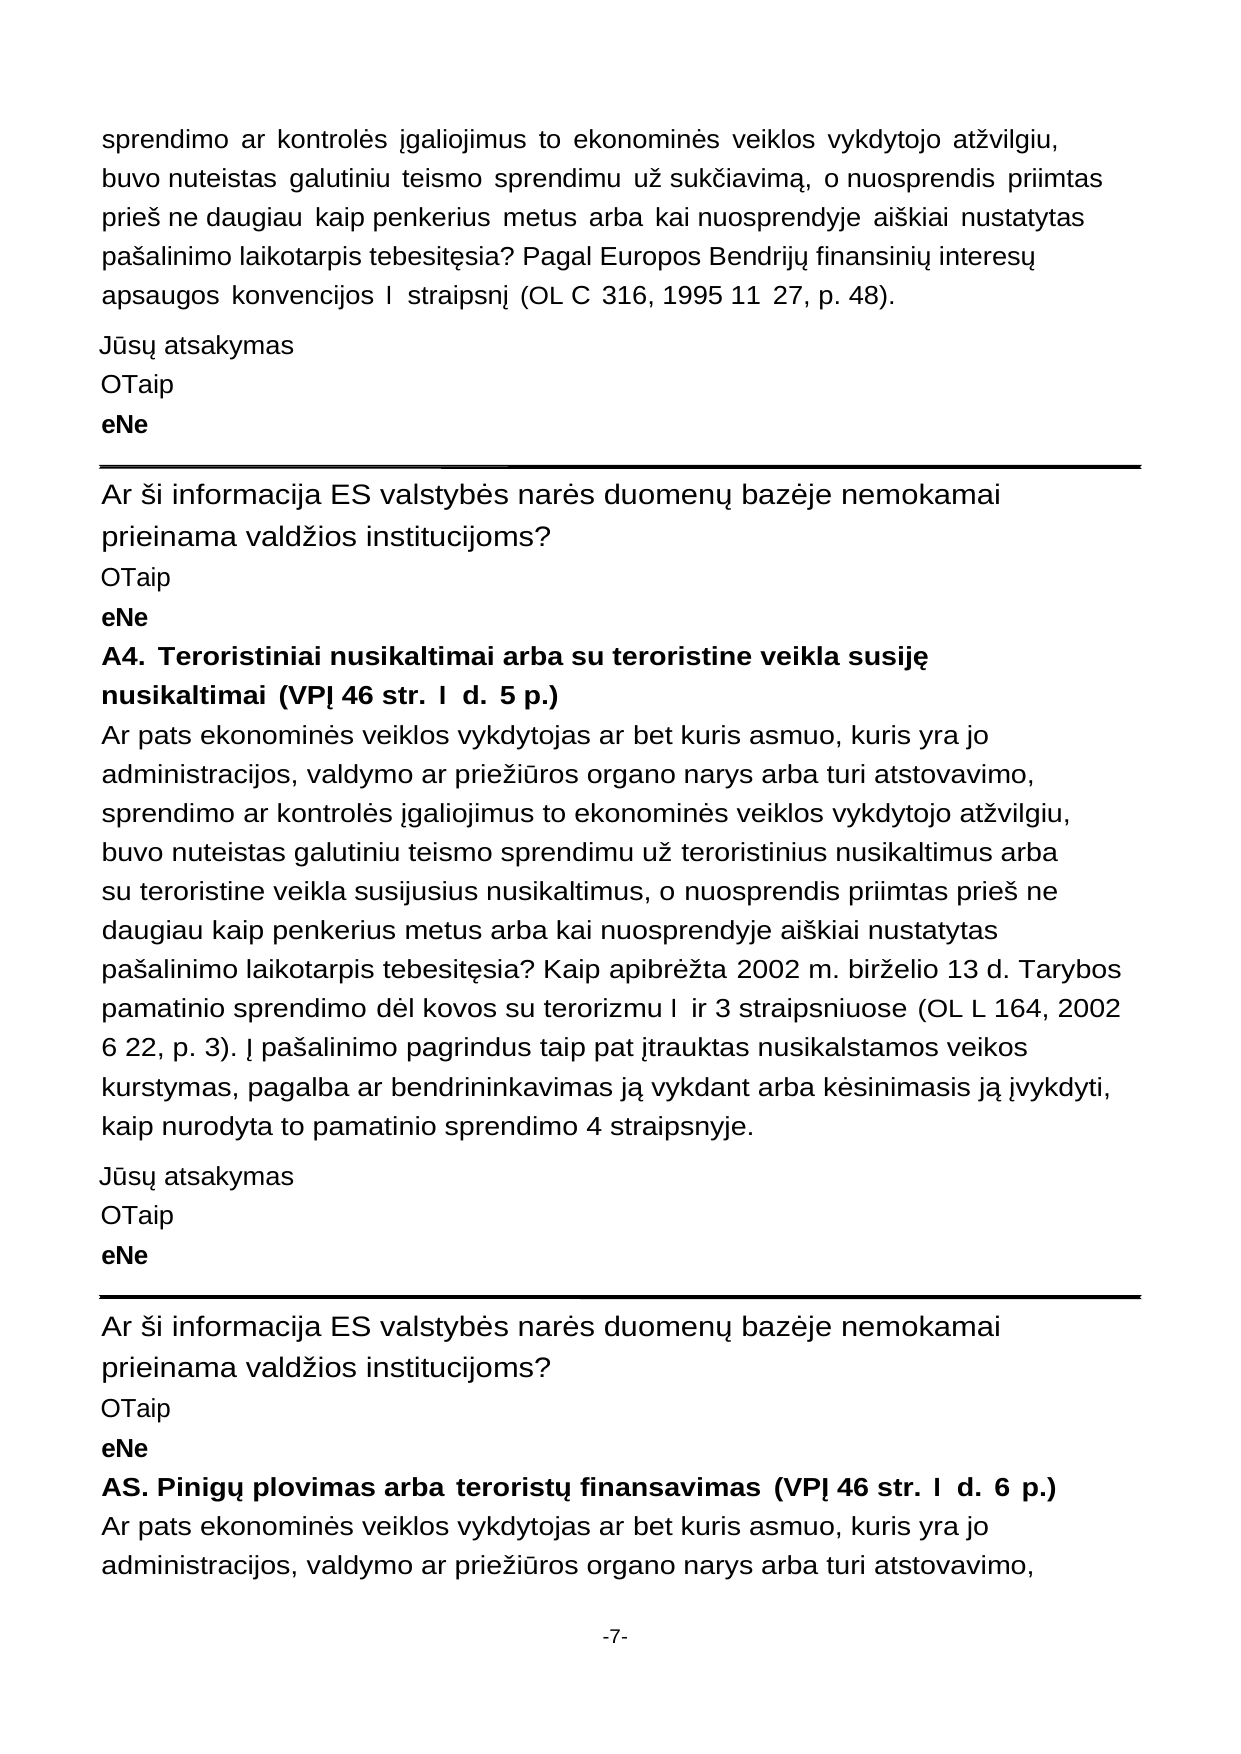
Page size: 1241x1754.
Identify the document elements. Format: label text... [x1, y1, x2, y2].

text OTaip [100, 1393, 1153, 1423]
text Ar pats ekonominės veiklos vykdytojas ar bet kuris asmuo, kuris yra jo administracijos, valdymo ar priežiūros organo narys arba turi atstovavimo, sprendimo ar kontrolės įgaliojimus to ekonominės veiklos vykdytojo atžvilgiu, buvo nuteistas galutiniu teismo sprendimu už teroristinius nusikaltimus arba su teroristine veikla susijusius nusikaltimus, o nuosprendis priimtas prieš ne [101, 720, 1083, 906]
text A4. Teroristiniai nusikaltimai arba su teroristine veikla susiję nusikaltimai (VPĮ 46 str. l d. 5 p.) [101, 641, 975, 710]
text sprendimo ar kontrolės įgaliojimus to ekonominės veiklos vykdytojo atžvilgiu, buvo nuteistas galutiniu teismo sprendimu už sukčiavimą, o nuosprendis priimtas prieš ne daugiau kaip penkerius metus arba kai nuosprendyje aiškiai nustatytas pašalinimo laikotarpis tebesitęsia? Pagal Europos Bendrijų finansinių interesų apsaugos konvencijos l straipsnį (OL C 316, 1995 11 27, p. 48). [101, 124, 1119, 310]
text AS. Pinigų plovimas arba teroristų finansavimas (VPĮ 46 str. l d. 6 p.) Ar pats ekonominės veiklos vykdytojas ar bet kuris asmuo, kuris yra jo administracijos, valdymo ar priežiūros organo narys arba turi atstovavimo, [101, 1472, 1083, 1580]
text Jūsų atsakymas OTaip [99, 330, 294, 399]
text eNe [101, 1240, 1153, 1270]
subtitle Ar ši informacija ES valstybės narės duomenų bazėje nemokamai prieinama valdžios institucijoms? [101, 478, 1131, 552]
text eNe [101, 1433, 1153, 1463]
text Jūsų atsakymas OTaip [99, 1161, 294, 1229]
text OTaip [100, 562, 1153, 592]
text eNe [101, 602, 1153, 632]
text eNe [101, 409, 1153, 439]
text daugiau kaip penkerius metus arba kai nuosprendyje aiškiai nustatytas pašalinimo laikotarpis tebesitęsia? Kaip apibrėžta 2002 m. birželio 13 d. Tarybos pamatinio sprendimo dėl kovos su terorizmu l ir 3 straipsniuose (OL L 164, 2002 6 22, p. 3). Į pašalinimo pagrindus taip pat įtrauktas nusikalstamos veikos kurstymas, pagalba ar bendrininkavimas ją vykdant arba kėsinimasis ją įvykdyti, kaip nurodyta to pamatinio sprendimo 4 straipsnyje. [101, 915, 1135, 1141]
subtitle Ar ši informacija ES valstybės narės duomenų bazėje nemokamai prieinama valdžios institucijoms? [101, 1310, 1131, 1384]
